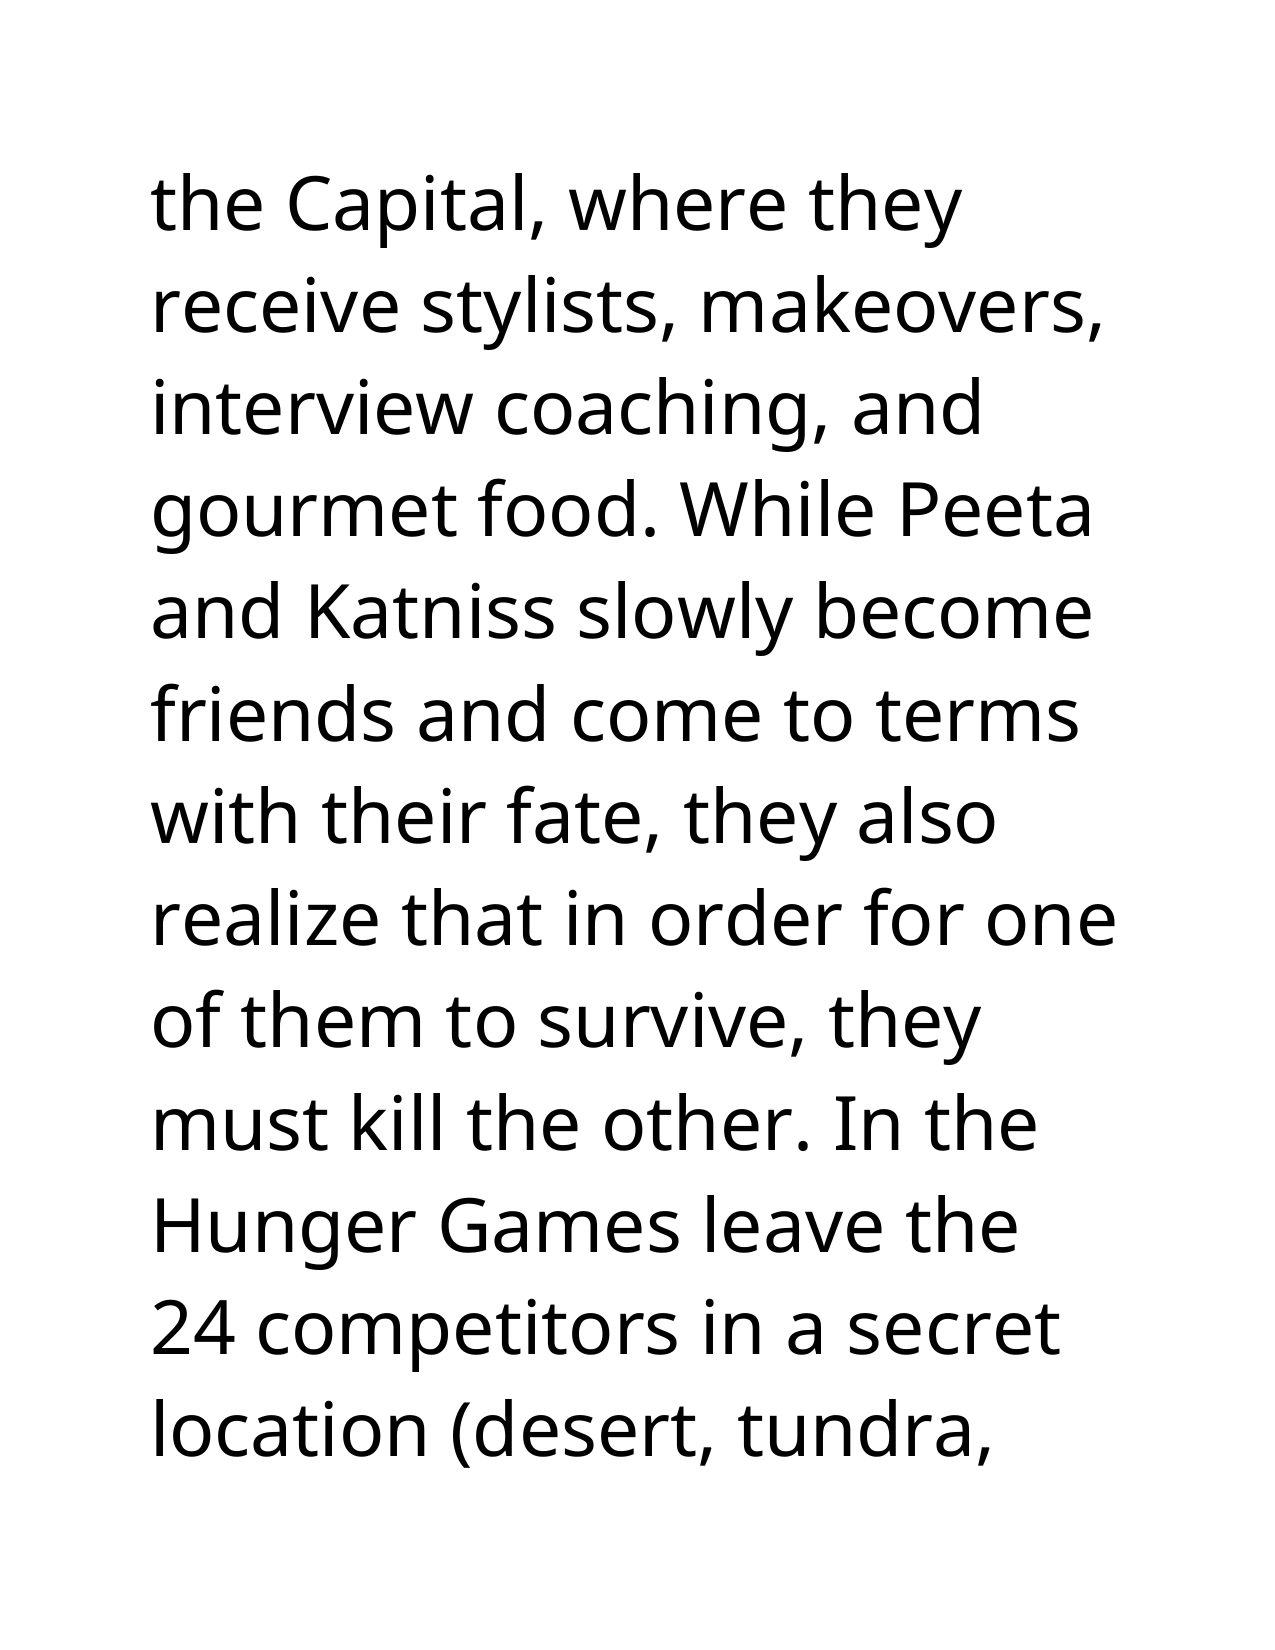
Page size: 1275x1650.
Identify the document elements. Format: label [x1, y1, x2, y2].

text [150, 150, 1125, 1478]
